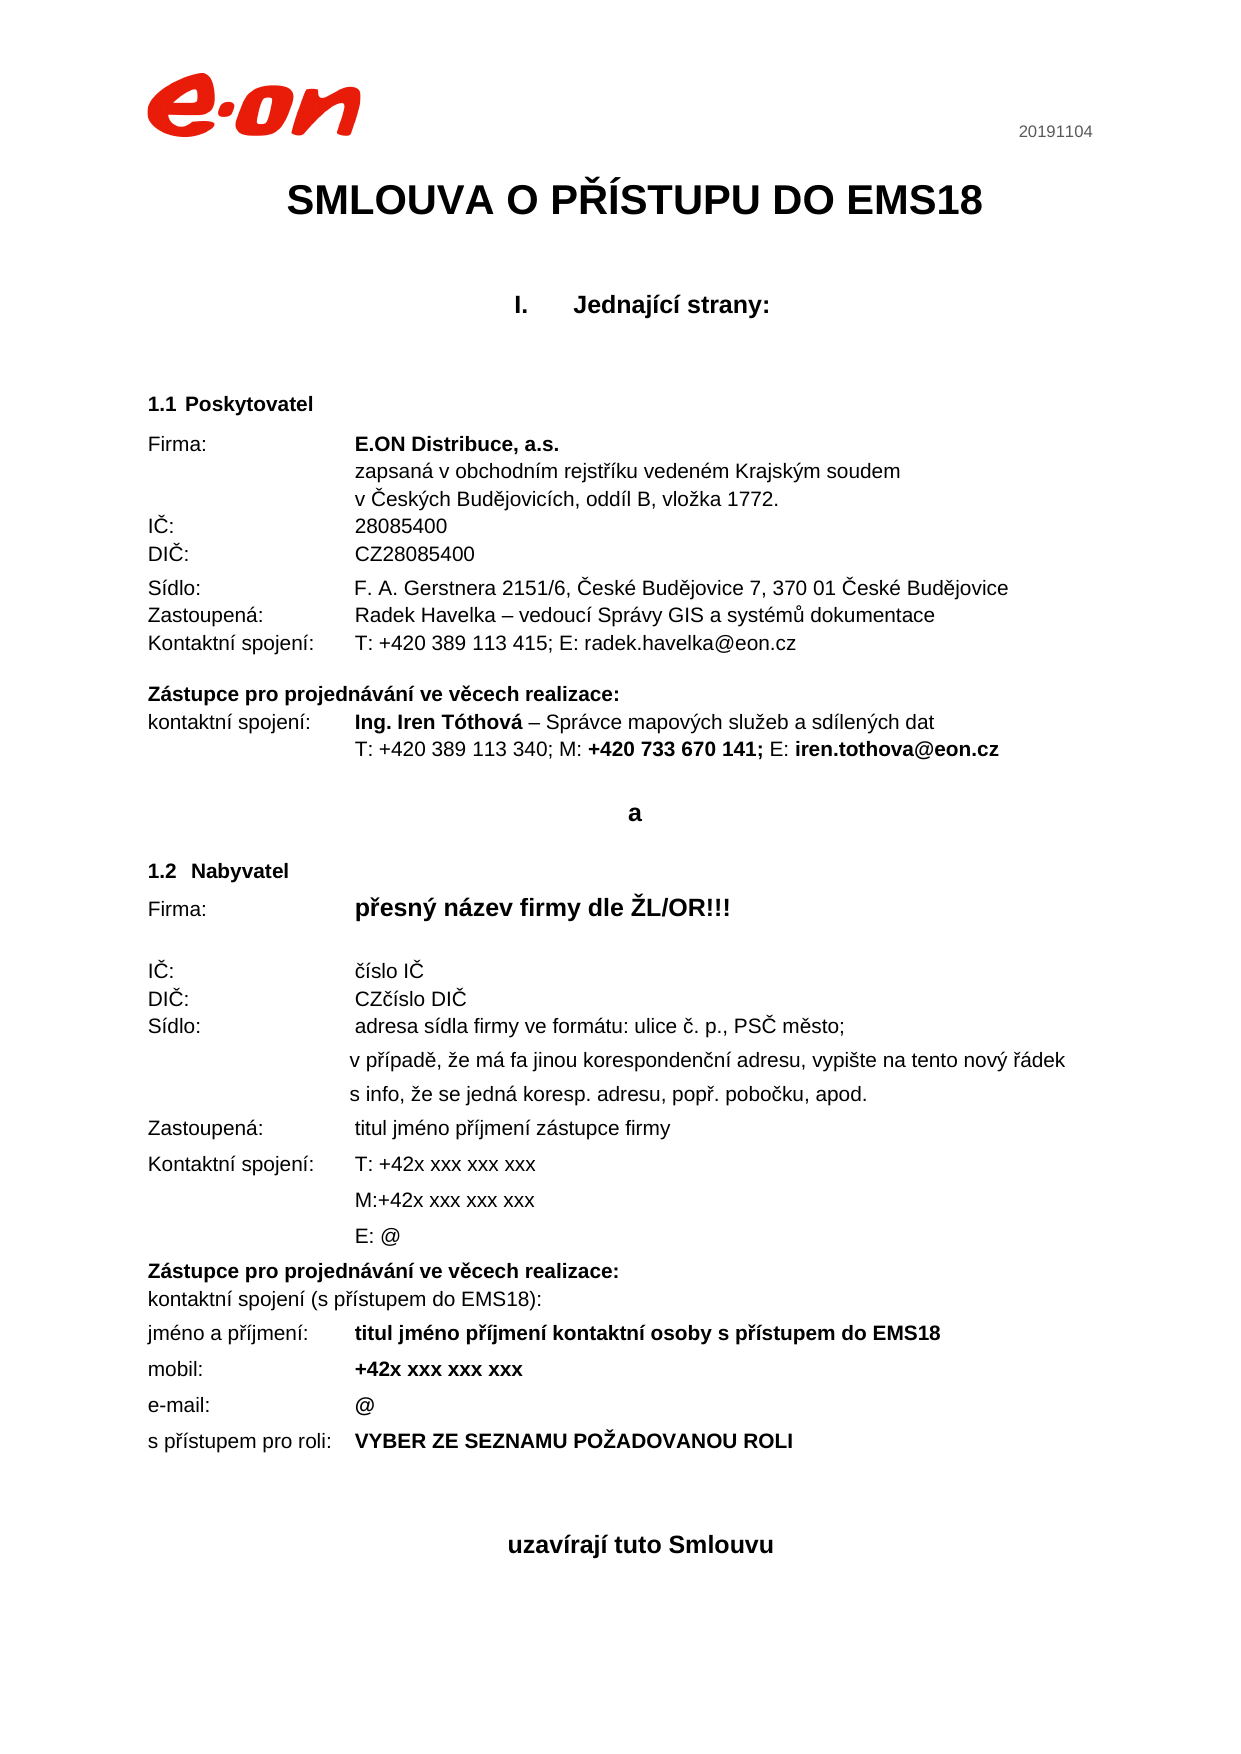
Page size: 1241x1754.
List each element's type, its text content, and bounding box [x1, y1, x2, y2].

text SMLOUVA O PŘÍSTUPU DO EMS18 [148, 175, 1122, 223]
text DIČ: CZčíslo DIČ [148, 987, 1134, 1011]
text kontaktní spojení: Ing. Iren Tóthová – Správce mapových služeb a sdílených dat [148, 709, 1122, 733]
text Firma: E.ON Distribuce, a.s. [148, 432, 1122, 456]
text uzavírají tuto Smlouvu [148, 1530, 1134, 1559]
text s info, že se jedná koresp. adresu, popř. pobočku, apod. [148, 1082, 1122, 1106]
text v případě, že má fa jinou korespondenční adresu, vypište na tento nový řádek [148, 1048, 1122, 1072]
text T: +420 389 113 340; M: +420 733 670 141; E: iren.tothova@eon.cz [354, 737, 1134, 761]
subtitle Zástupce pro projednávání ve věcech realizace: [148, 1259, 1122, 1283]
text s přístupem pro roli: [148, 1428, 1134, 1452]
picture [147, 73, 361, 137]
text mobil: +42x xxx xxx xxx [148, 1357, 1134, 1381]
text Kontaktní spojení: T: +420 389 113 415; E: radek.havelka@eon.cz [148, 631, 1134, 654]
list Poskytovatel [148, 392, 1122, 416]
subtitle Zástupce pro projednávání ve věcech realizace: [148, 682, 1122, 706]
text Firma: přesný název firmy dle ŽL/OR!!! [148, 893, 1134, 921]
text Zastoupená: titul jméno příjmení zástupce firmy [148, 1116, 1134, 1139]
text zapsaná v obchodním rejstříku vedeném Krajským soudem v Českých Budějovicích, oddíl B, vložka 1772. [148, 459, 1122, 511]
text IČ: 28085400 [148, 514, 1122, 538]
text E: @ [148, 1223, 1134, 1247]
text kontaktní spojení (s přístupem do EMS18): [148, 1287, 1134, 1311]
text Kontaktní spojení: T: +42x xxx xxx xxx M:+42x xxx xxx xxx [148, 1152, 1134, 1211]
text e-mail: @ [148, 1392, 1134, 1416]
text Zastoupená: Radek Havelka – vedoucí Správy GIS a systémů dokumentace [148, 603, 1134, 627]
subtitle Sídlo: F. A. Gerstnera 2151/6, České Budějovice 7, 370 01 České Budějovice [148, 576, 1122, 599]
list Nabyvatel [148, 859, 1122, 883]
subtitle Jednající strany: [162, 290, 1122, 319]
text Sídlo: adresa sídla firmy ve formátu: ulice č. p., PSČ město; [148, 1014, 1122, 1038]
text jméno a příjmení: titul jméno příjmení kontaktní osoby s přístupem do EMS18 [148, 1321, 1134, 1344]
text a [148, 798, 1122, 827]
text IČ: číslo IČ [148, 959, 1134, 983]
text DIČ: CZ28085400 [148, 542, 1122, 566]
